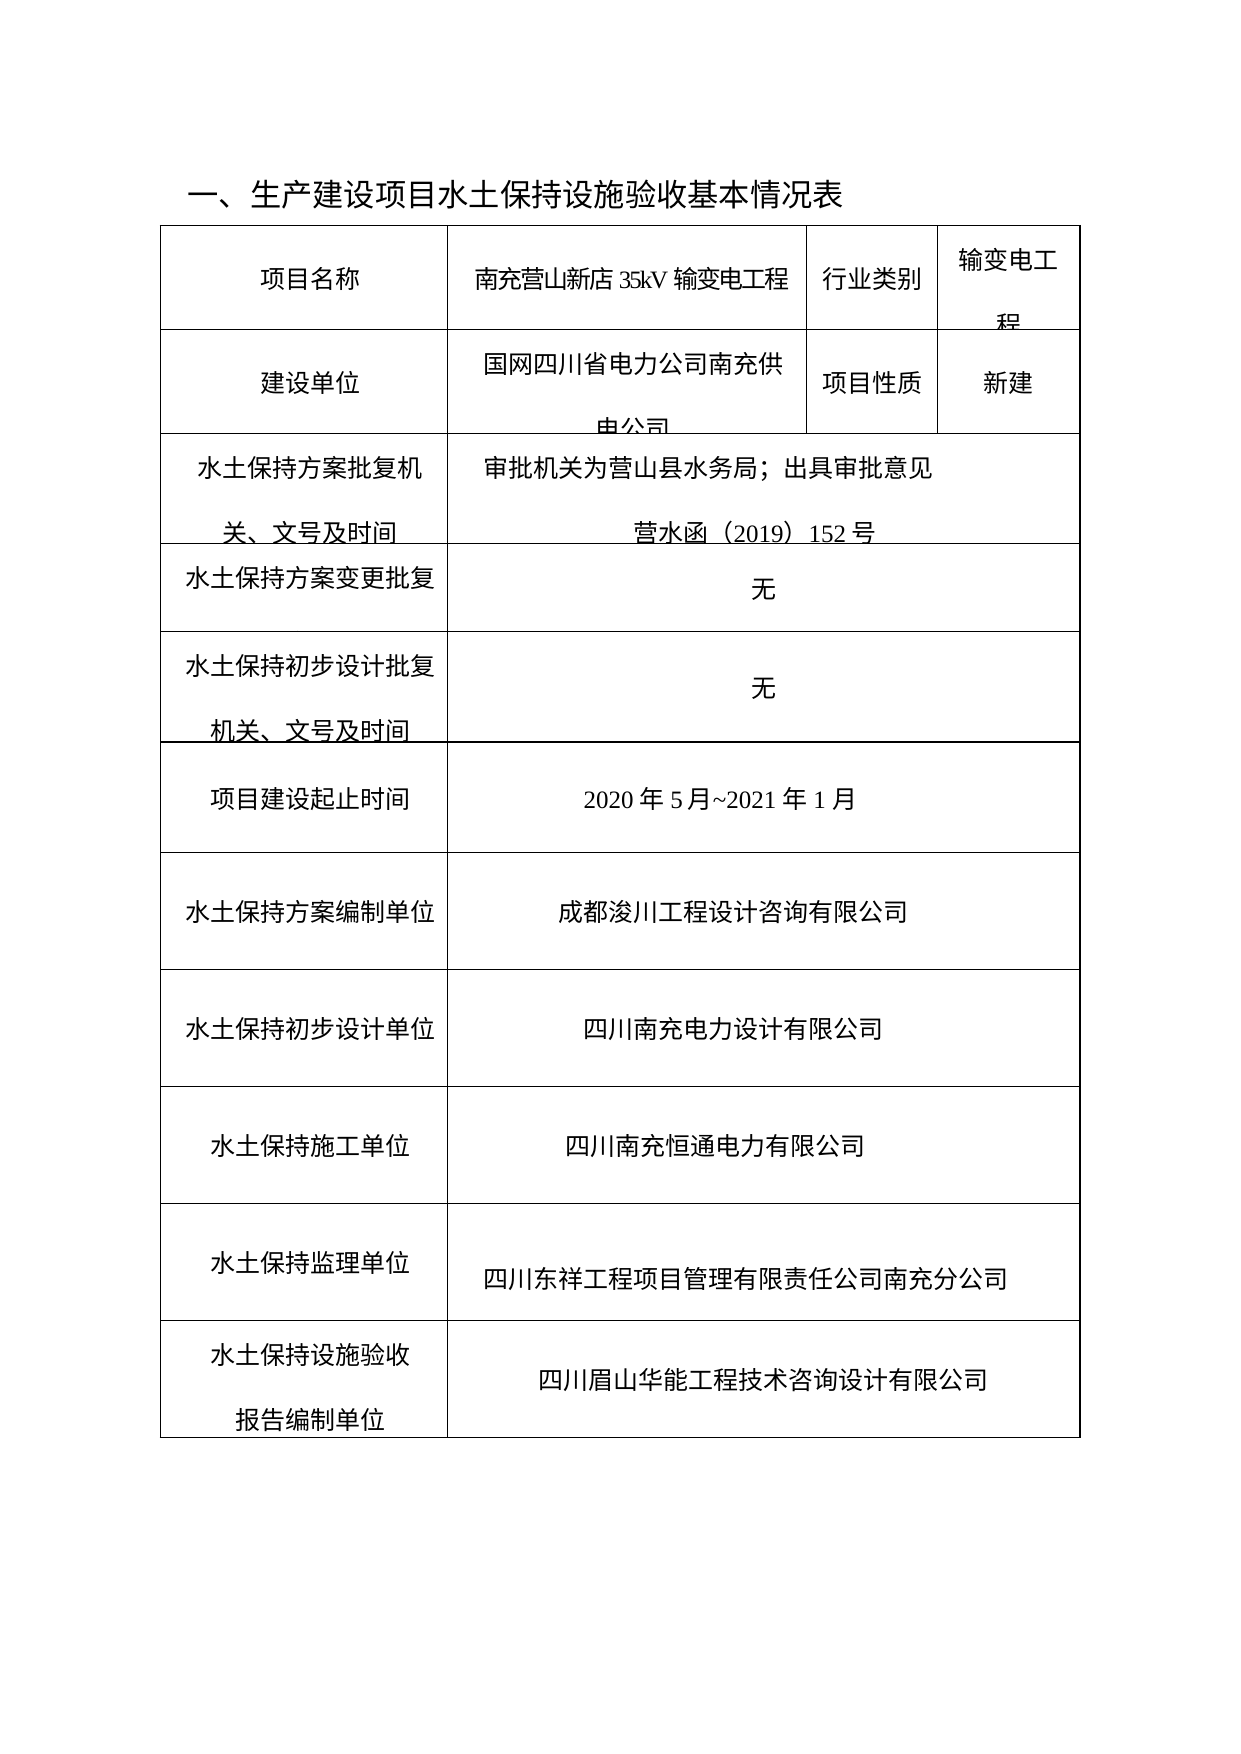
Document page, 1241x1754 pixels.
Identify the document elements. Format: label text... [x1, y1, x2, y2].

table_cell 水土保持施工单位 [161, 1087, 447, 1203]
table_cell 水土保持设施验收 报告编制单位 [161, 1321, 447, 1437]
table_cell 水土保持初步设计批复机关、文号及时间 [161, 632, 447, 741]
table_cell 2020 年 5月~2021 年 1 月 [448, 743, 1079, 852]
table_cell 水土保持初步设计单位 [161, 970, 447, 1086]
table_header 输变电工程 [938, 226, 1079, 329]
table_cell 审批机关为营山县水务局；出具审批意见 营水函（2019）152号 审批时间为2019年12月16日 [448, 434, 1079, 543]
table_cell 成都浚川工程设计咨询有限公司 [448, 853, 1079, 969]
table_header 行业类别 [807, 226, 937, 329]
table_cell 项目性质 [807, 330, 937, 433]
table_cell 无 [448, 632, 1079, 741]
table_cell 四川南充电力设计有限公司 [448, 970, 1079, 1086]
table_cell 项目建设起止时间 [161, 743, 447, 852]
table_cell 四川东祥工程项目管理有限责任公司南充分公司 [448, 1204, 1079, 1320]
table_cell 新建 [938, 330, 1079, 433]
table_cell 水土保持方案批复机关、文号及时间 [161, 434, 447, 543]
table_cell 水土保持方案编制单位 [161, 853, 447, 969]
table_cell 国网四川省电力公司南充供电公司 [448, 330, 806, 433]
table_cell 建设单位 [161, 330, 447, 433]
table_header 项目名称 [161, 226, 447, 329]
table_cell 四川眉山华能工程技术咨询设计有限公司 [448, 1321, 1079, 1437]
table_cell 水土保持方案变更批复机关、文号及时间 [161, 544, 447, 631]
table_cell 无 [448, 544, 1079, 631]
table_cell 水土保持监理单位 [161, 1204, 447, 1320]
table_header 南充营山新店35kV输变电工程 [448, 226, 806, 329]
table_cell 四川南充恒通电力有限公司 [448, 1087, 1079, 1203]
